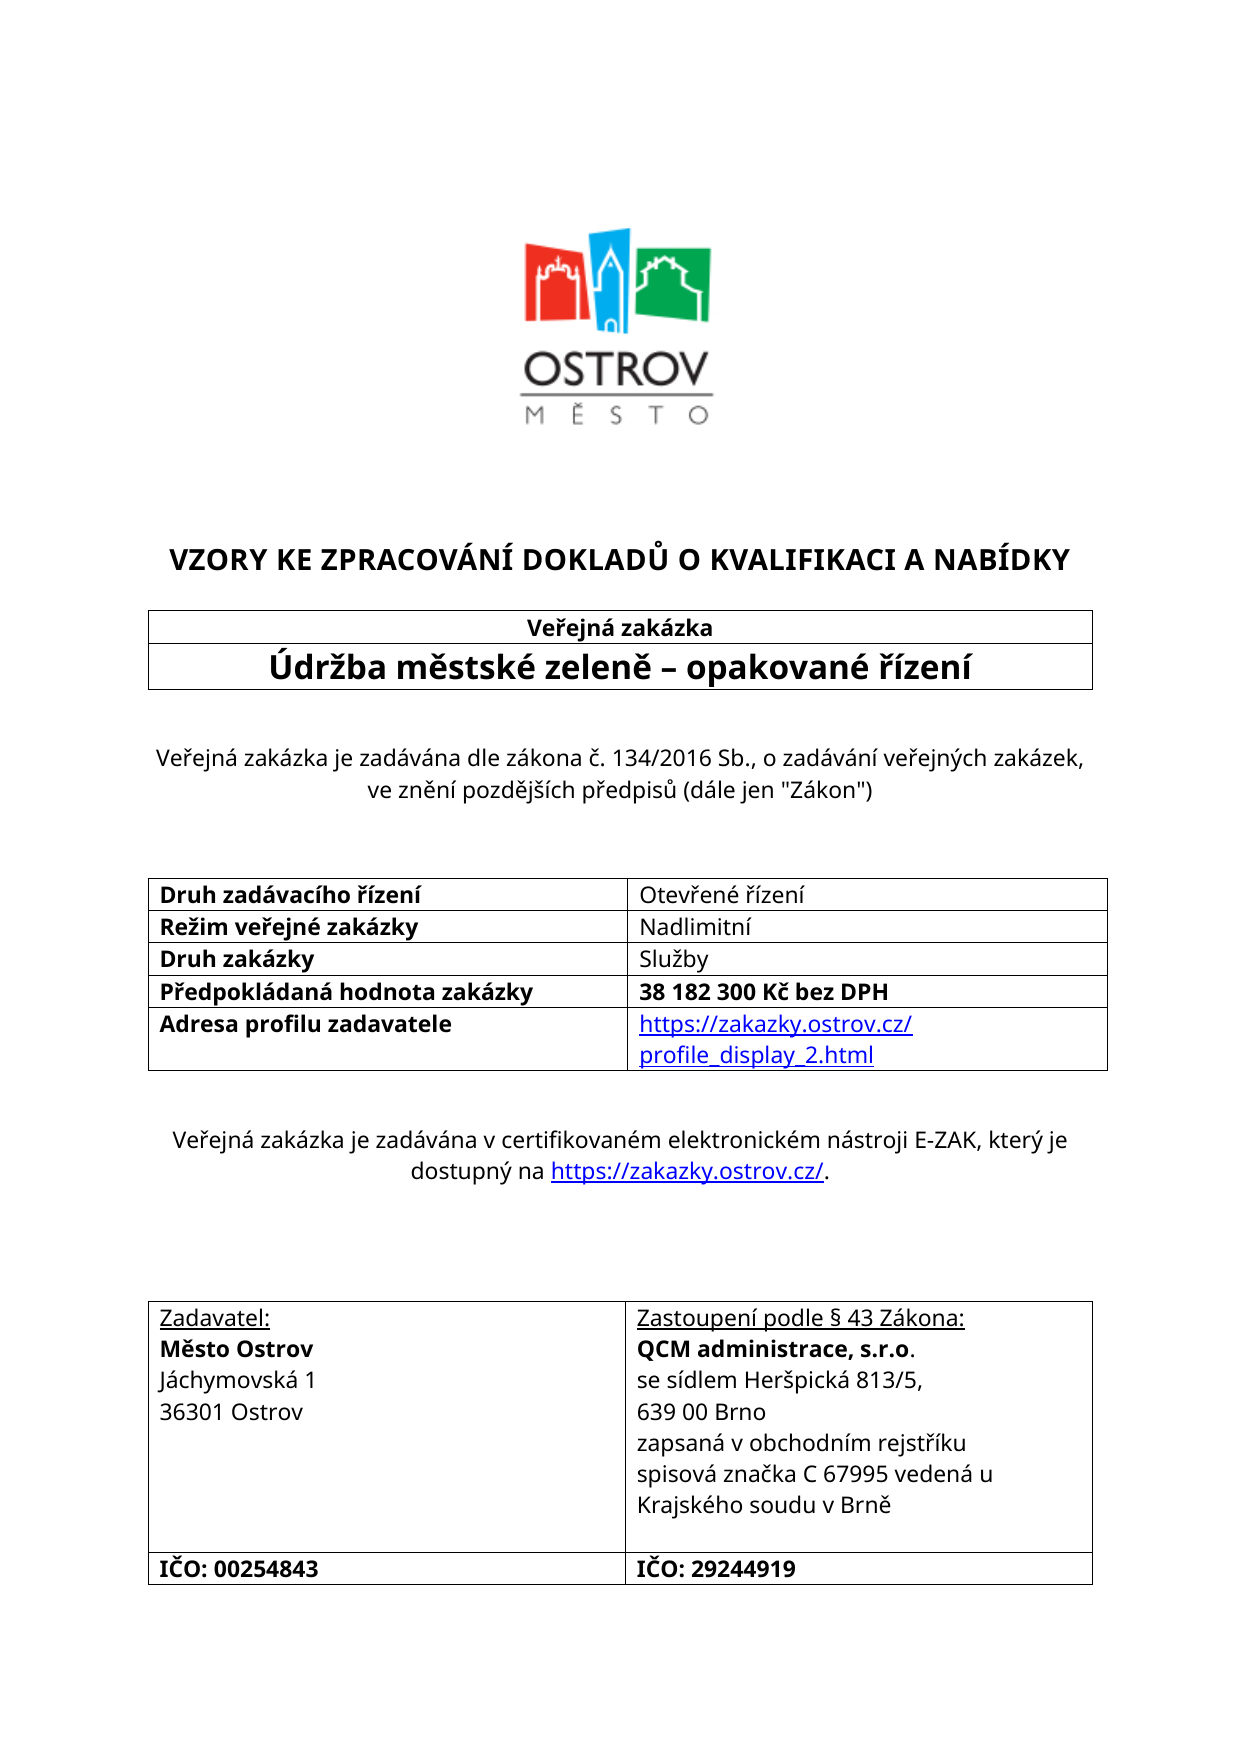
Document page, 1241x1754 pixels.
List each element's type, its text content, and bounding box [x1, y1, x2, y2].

table_cell Nadlimitní [628, 911, 1107, 942]
title VZORY KE ZPRACOVÁNÍ DOKLADŮ O KVALIFIKACI A NABÍDKY [148, 539, 1093, 579]
table_header Otevřené řízení [628, 879, 1107, 910]
table_cell https://zakazky.ostrov.cz/profile_display_2.html [628, 1008, 1107, 1070]
table_cell IČO: 29244919 [626, 1553, 1092, 1584]
table_cell IČO: 00254843 [149, 1553, 625, 1584]
table_cell Režim veřejné zakázky [149, 911, 627, 942]
picture [481, 147, 760, 461]
table_cell 38 182 300 Kč bez DPH [628, 976, 1107, 1007]
table_cell Předpokládaná hodnota zakázky [149, 976, 627, 1007]
table_cell Služby [628, 943, 1107, 974]
table_cell Údržba městské zeleně – opakované řízení [149, 644, 1092, 689]
table_header Zastoupení podle § 43 Zákona: QCM administrace, s.r.o. se sídlem Heršpická 813/5, 639 00 Brno zapsaná v obchodním rejstříku spisová značka C 67995 vedená u Krajského soudu v Brně [626, 1302, 1092, 1552]
text Veřejná zakázka je zadávána dle zákona č. 134/2016 Sb., o zadávání veřejných zakázek, ve znění pozdějších předpisů (dále jen "Zákon") [148, 742, 1093, 805]
table_cell Adresa profilu zadavatele [149, 1008, 627, 1070]
text Veřejná zakázka je zadávána v certifikovaném elektronickém nástroji E-ZAK, který je dostupný na https://zakazky.ostrov.cz/. [148, 1123, 1093, 1186]
table_header Veřejná zakázka [149, 611, 1092, 643]
table_cell Druh zakázky [149, 943, 627, 974]
table_header Druh zadávacího řízení [149, 879, 627, 910]
table_header Zadavatel: Město Ostrov Jáchymovská 1 36301 Ostrov [149, 1302, 625, 1552]
